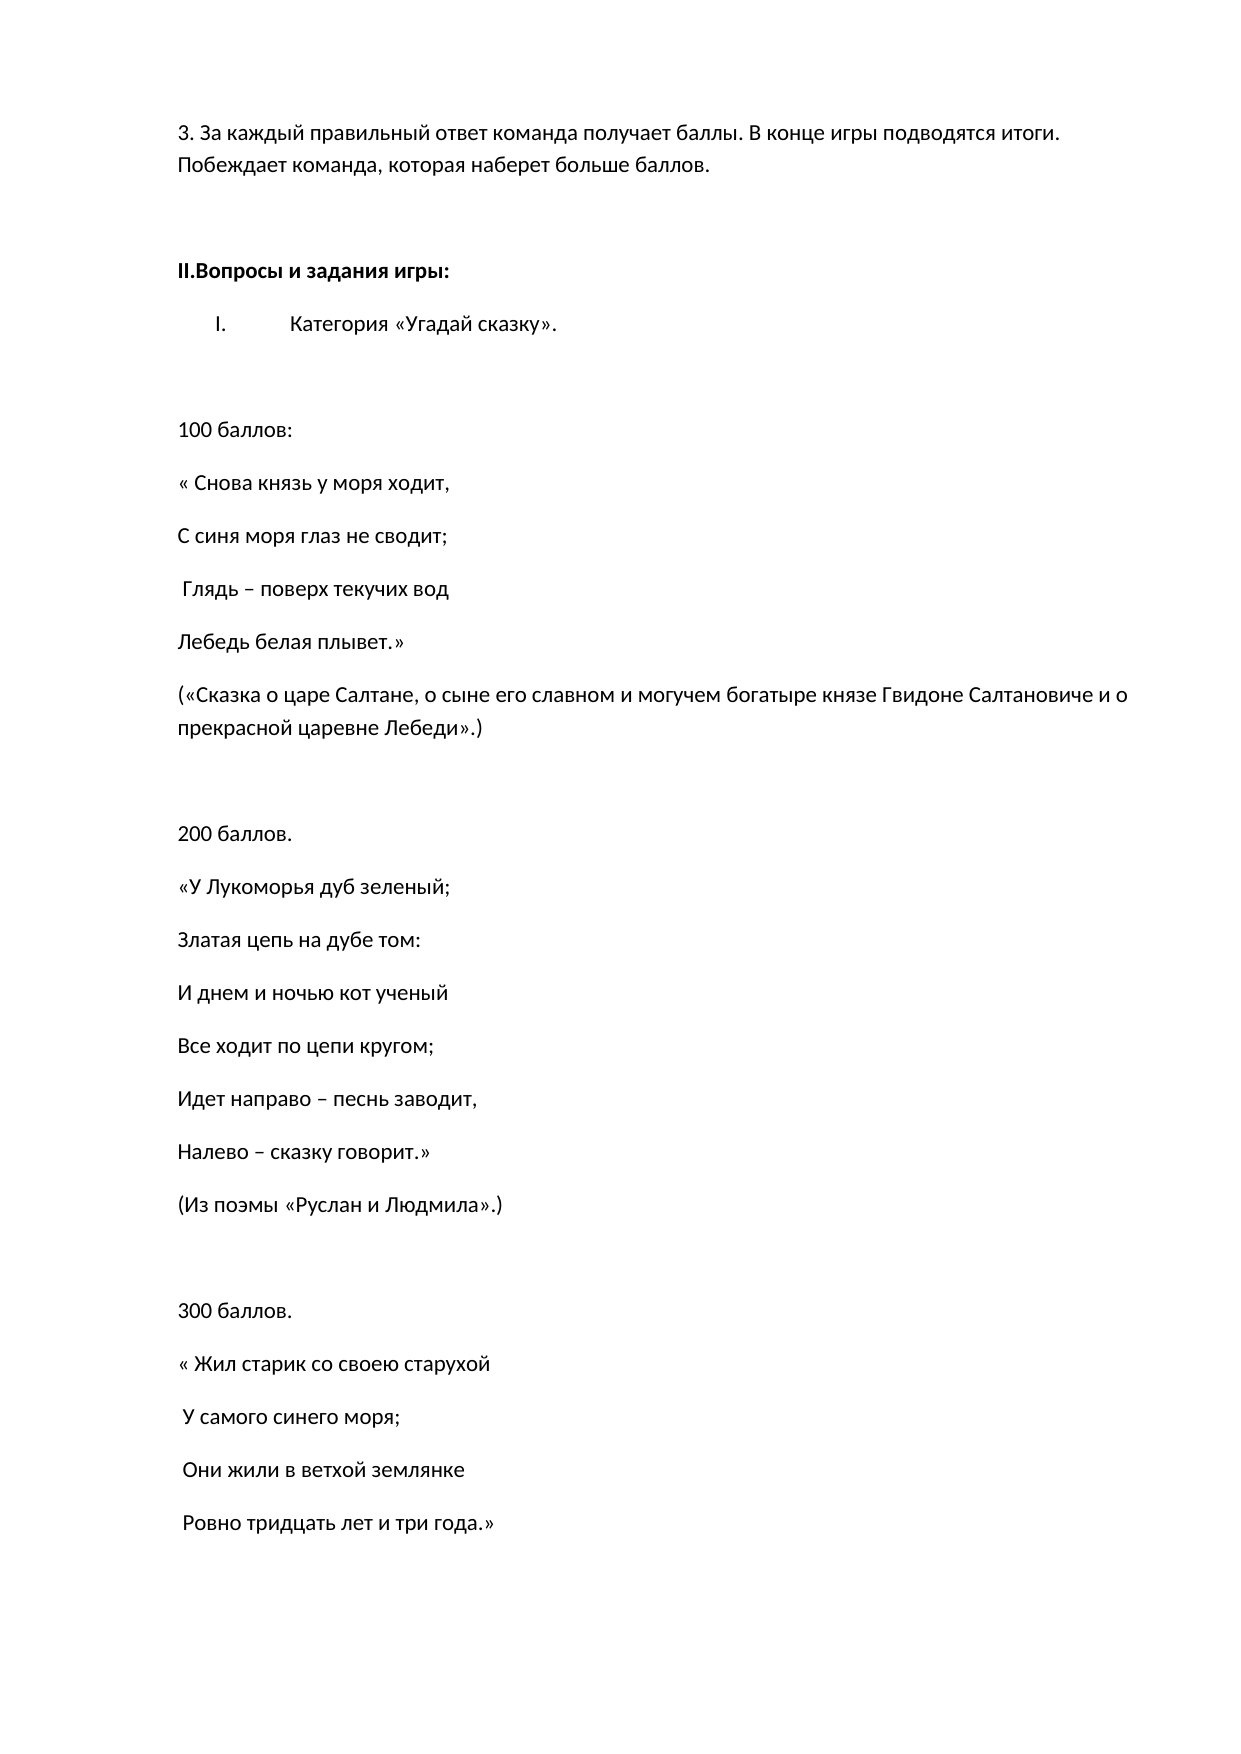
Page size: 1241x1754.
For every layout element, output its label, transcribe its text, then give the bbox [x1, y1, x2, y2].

text Лебедь белая плывет.» [177, 627, 1152, 656]
text И днем и ночью кот ученый [177, 978, 1152, 1006]
text С синя моря глаз не сводит; [177, 521, 1152, 549]
text 3. За каждый правильный ответ команда получает баллы. В конце игры подводятся итоги. Побеждает команда, которая наберет больше баллов. [177, 118, 1152, 178]
list Категория «Угадай сказку». [215, 309, 1152, 337]
text У самого синего моря; [177, 1402, 1152, 1430]
text Все ходит по цепи кругом; [177, 1031, 1152, 1059]
text 200 баллов. [177, 819, 1152, 847]
text 100 баллов: [177, 415, 1152, 443]
text 300 баллов. [177, 1296, 1152, 1324]
text («Сказка о царе Салтане, о сыне его славном и могучем богатыре князе Гвидоне Салтановиче и о прекрасной царевне Лебеди».) [177, 681, 1152, 741]
text « Жил старик со своею старухой [177, 1349, 1152, 1377]
text Идет направо – песнь заводит, [177, 1084, 1152, 1112]
text Златая цепь на дубе том: [177, 925, 1152, 953]
text « Снова князь у моря ходит, [177, 468, 1152, 496]
text Ровно тридцать лет и три года.» [177, 1508, 1152, 1536]
text II.Вопросы и задания игры: [177, 256, 1152, 284]
text Они жили в ветхой землянке [177, 1455, 1152, 1483]
text (Из поэмы «Руслан и Людмила».) [177, 1190, 1152, 1218]
text Глядь – поверх текучих вод [177, 574, 1152, 602]
text Налево – сказку говорит.» [177, 1137, 1152, 1165]
text «У Лукоморья дуб зеленый; [177, 872, 1152, 900]
